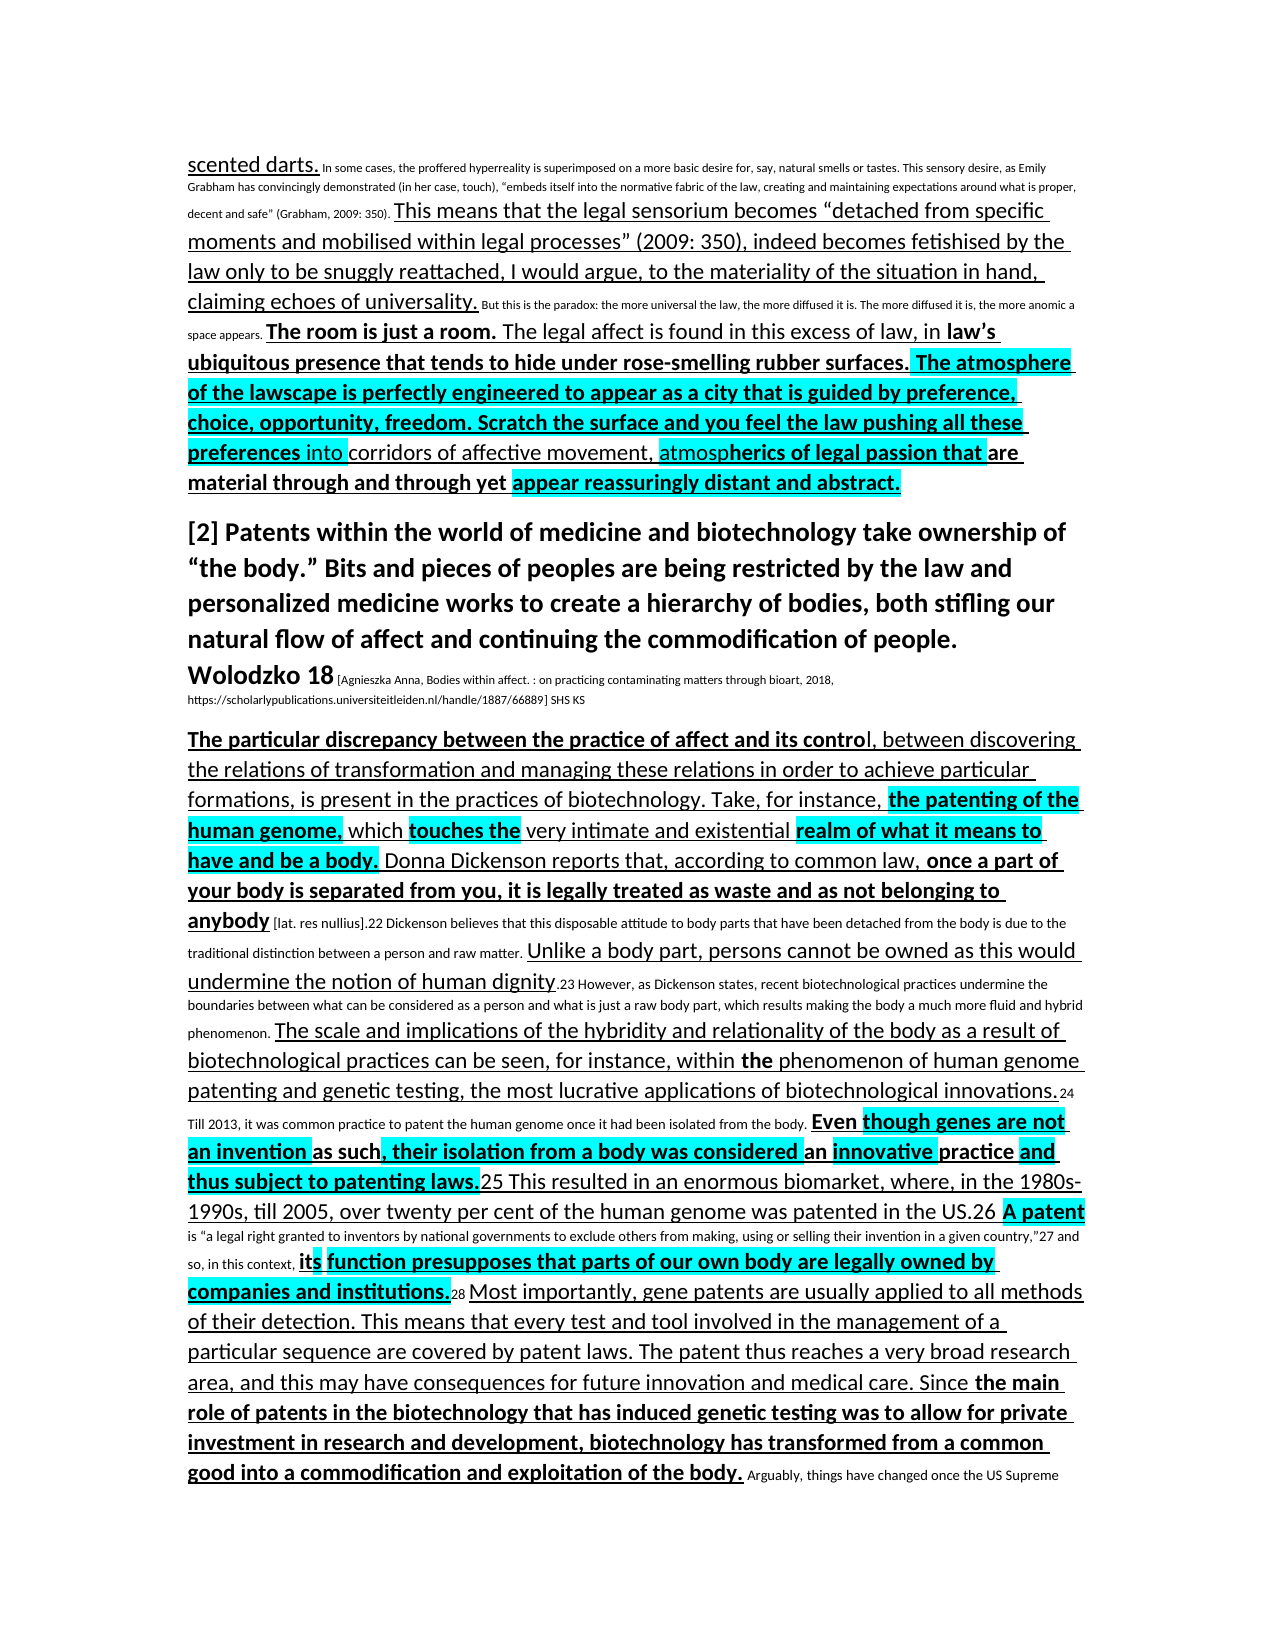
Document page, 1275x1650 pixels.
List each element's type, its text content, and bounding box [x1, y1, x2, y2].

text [187, 150, 1087, 497]
subtitle [2] Patents within the world of medicine and biotechnology take ownership of “the body.” Bits and pieces of peoples are being restricted by the law and personalized medicine works to create a hierarchy of bodies, both stifling our natural flow of affect and continuing the commodification of people. [187, 515, 1087, 655]
text Wolodzko 18 [Agnieszka Anna, Bodies within affect. : on practicing contaminating matters through bioart, 2018, https://scholarlypublications.universiteitleiden.nl/handle/1887/66889] SHS KS [187, 658, 1087, 707]
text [187, 725, 1087, 1486]
